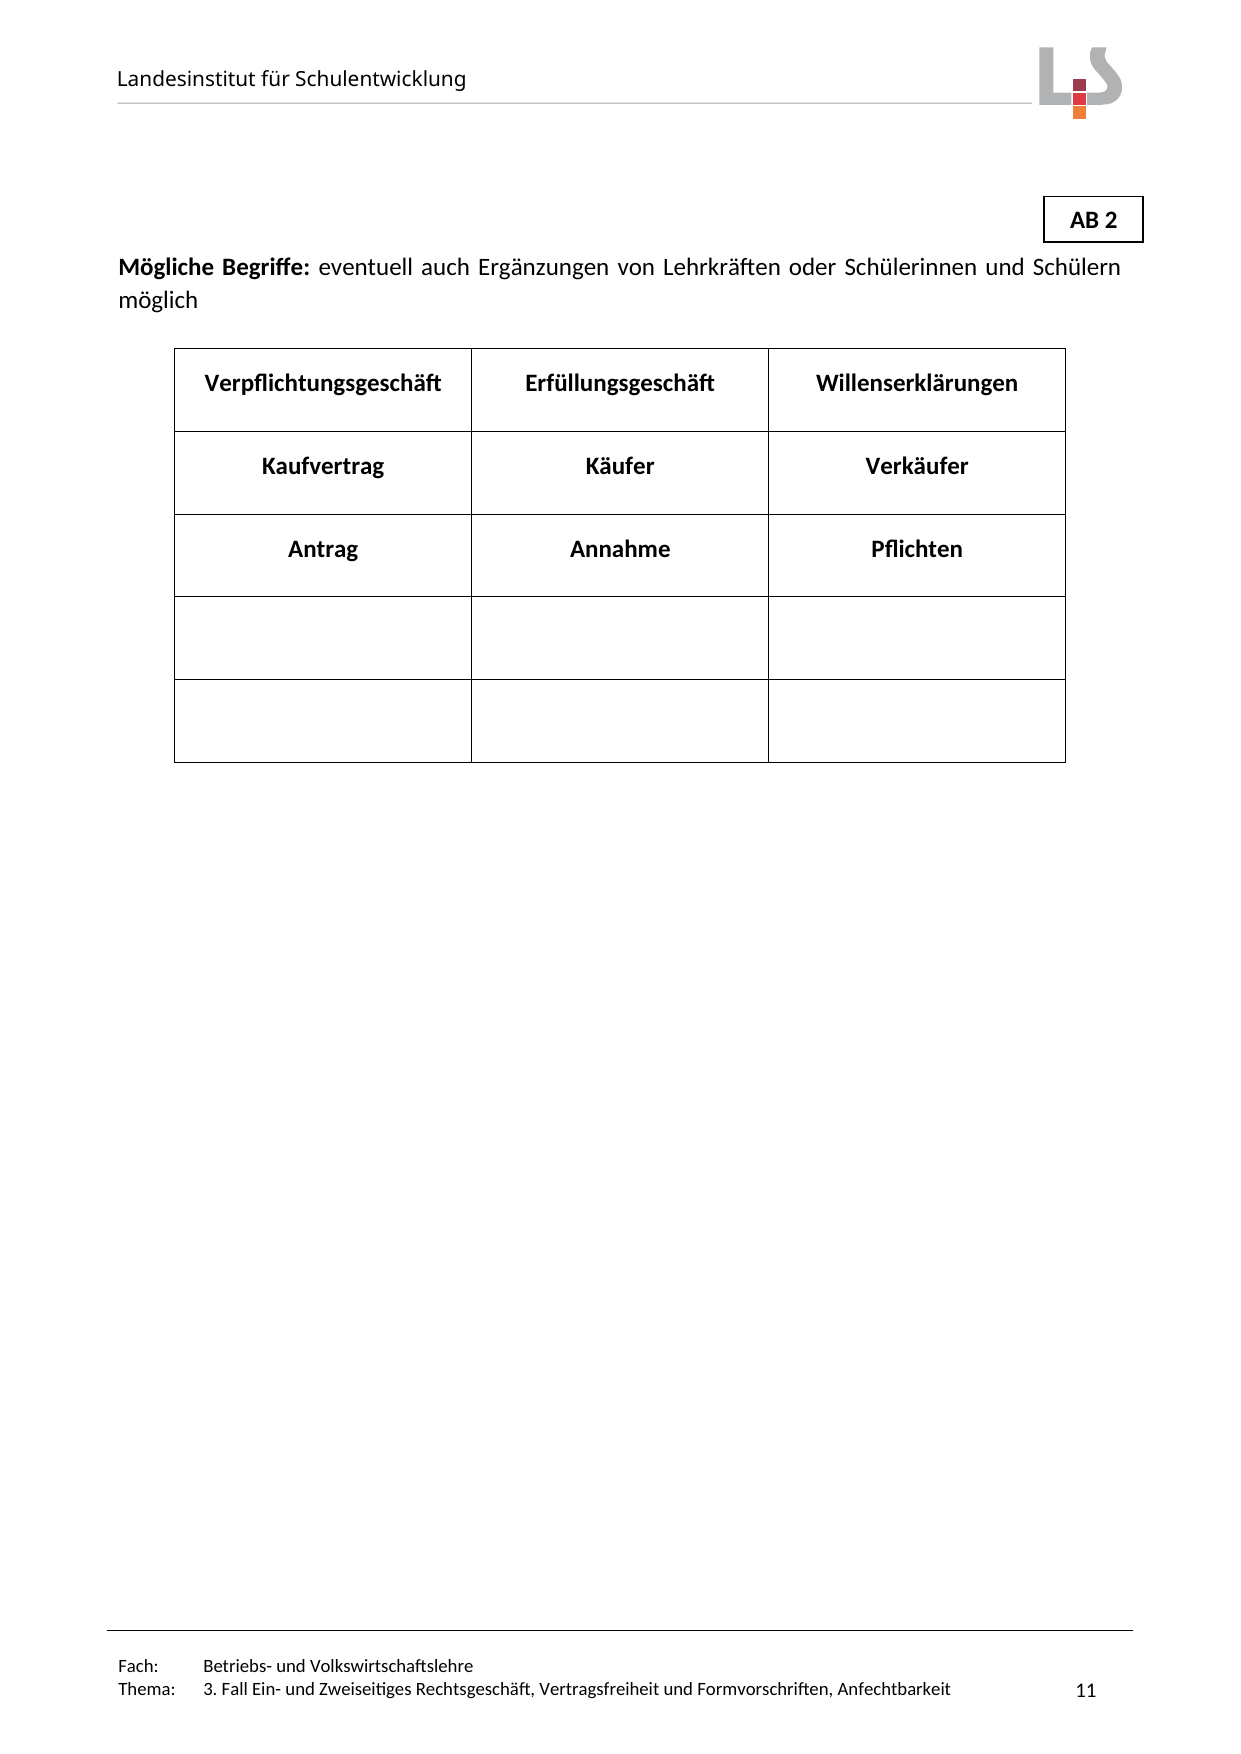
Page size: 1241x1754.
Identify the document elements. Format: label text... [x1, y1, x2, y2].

table_header Verpflichtungsgeschäft [175, 349, 471, 431]
table_cell [472, 597, 768, 679]
table_cell [175, 597, 471, 679]
table_header Willenserklärungen [769, 349, 1065, 431]
table_cell Annahme [472, 515, 768, 596]
table_cell Antrag [175, 515, 471, 596]
table_cell Kaufvertrag [175, 432, 471, 513]
table_header Erfüllungsgeschäft [472, 349, 768, 431]
table_cell Käufer [472, 432, 768, 513]
table_cell Pflichten [769, 515, 1065, 596]
text Mögliche Begriffe: eventuell auch Ergänzungen von Lehrkräften oder Schülerinnen und Schülern möglich [118, 249, 1122, 315]
table_cell [769, 597, 1065, 679]
table_cell [769, 680, 1065, 762]
table_cell [472, 680, 768, 762]
table_cell [175, 680, 471, 762]
table_cell Verkäufer [769, 432, 1065, 513]
